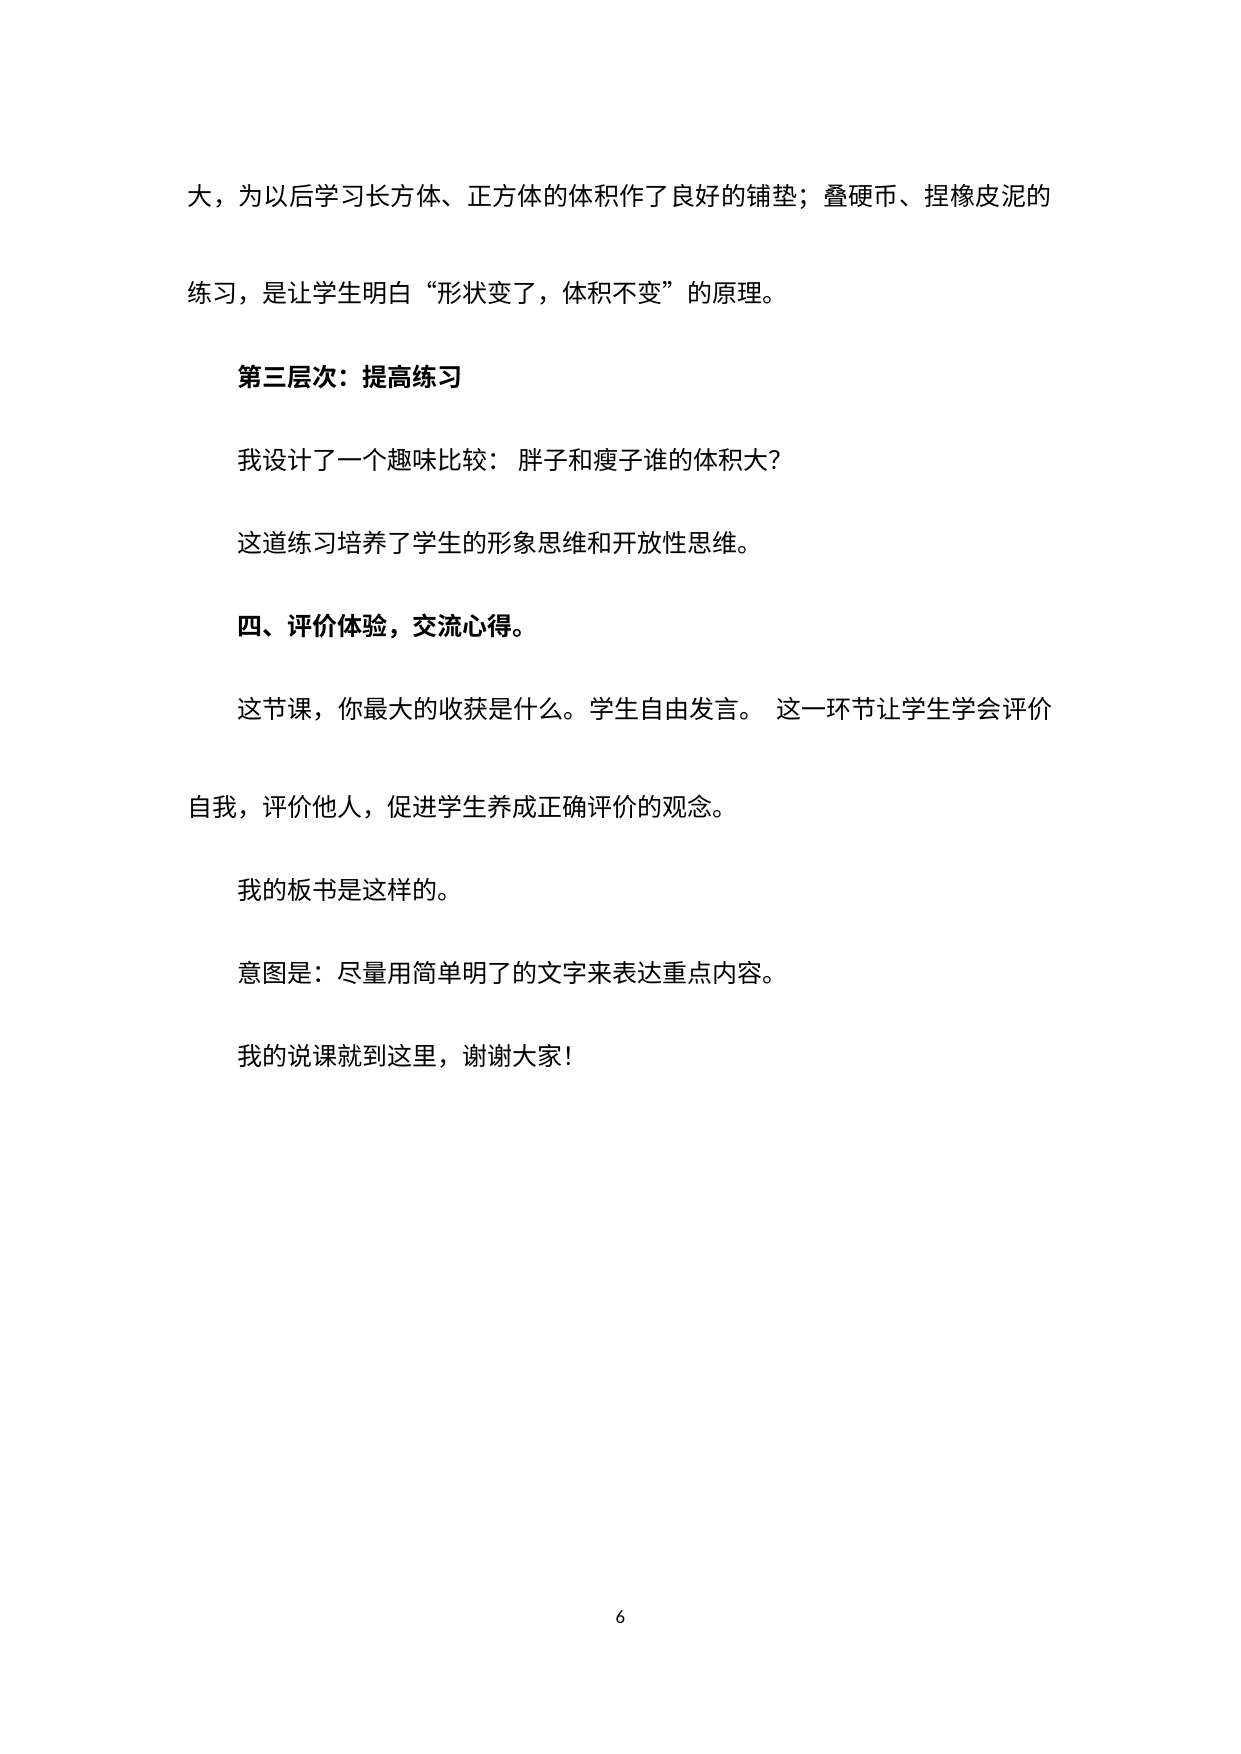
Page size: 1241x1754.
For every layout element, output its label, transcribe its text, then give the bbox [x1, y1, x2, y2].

text 这节课，你最大的收获是什么。学生自由发言。 这一环节让学生学会评价自我，评价他人，促进学生养成正确评价的观念。 [187, 675, 1053, 838]
text 我的板书是这样的。 [187, 856, 1053, 921]
text 我设计了一个趣味比较： 胖子和瘦子谁的体积大？ [187, 426, 1053, 491]
text 意图是：尽量用简单明了的文字来表达重点内容。 [187, 939, 1053, 1004]
text 这道练习培养了学生的形象思维和开放性思维。 [187, 509, 1053, 574]
text 第三层次：提高练习 [187, 343, 1053, 408]
text 我的说课就到这里，谢谢大家！ [187, 1022, 1053, 1087]
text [187, 162, 1053, 324]
text 四、评价体验，交流心得。 [187, 592, 1053, 657]
